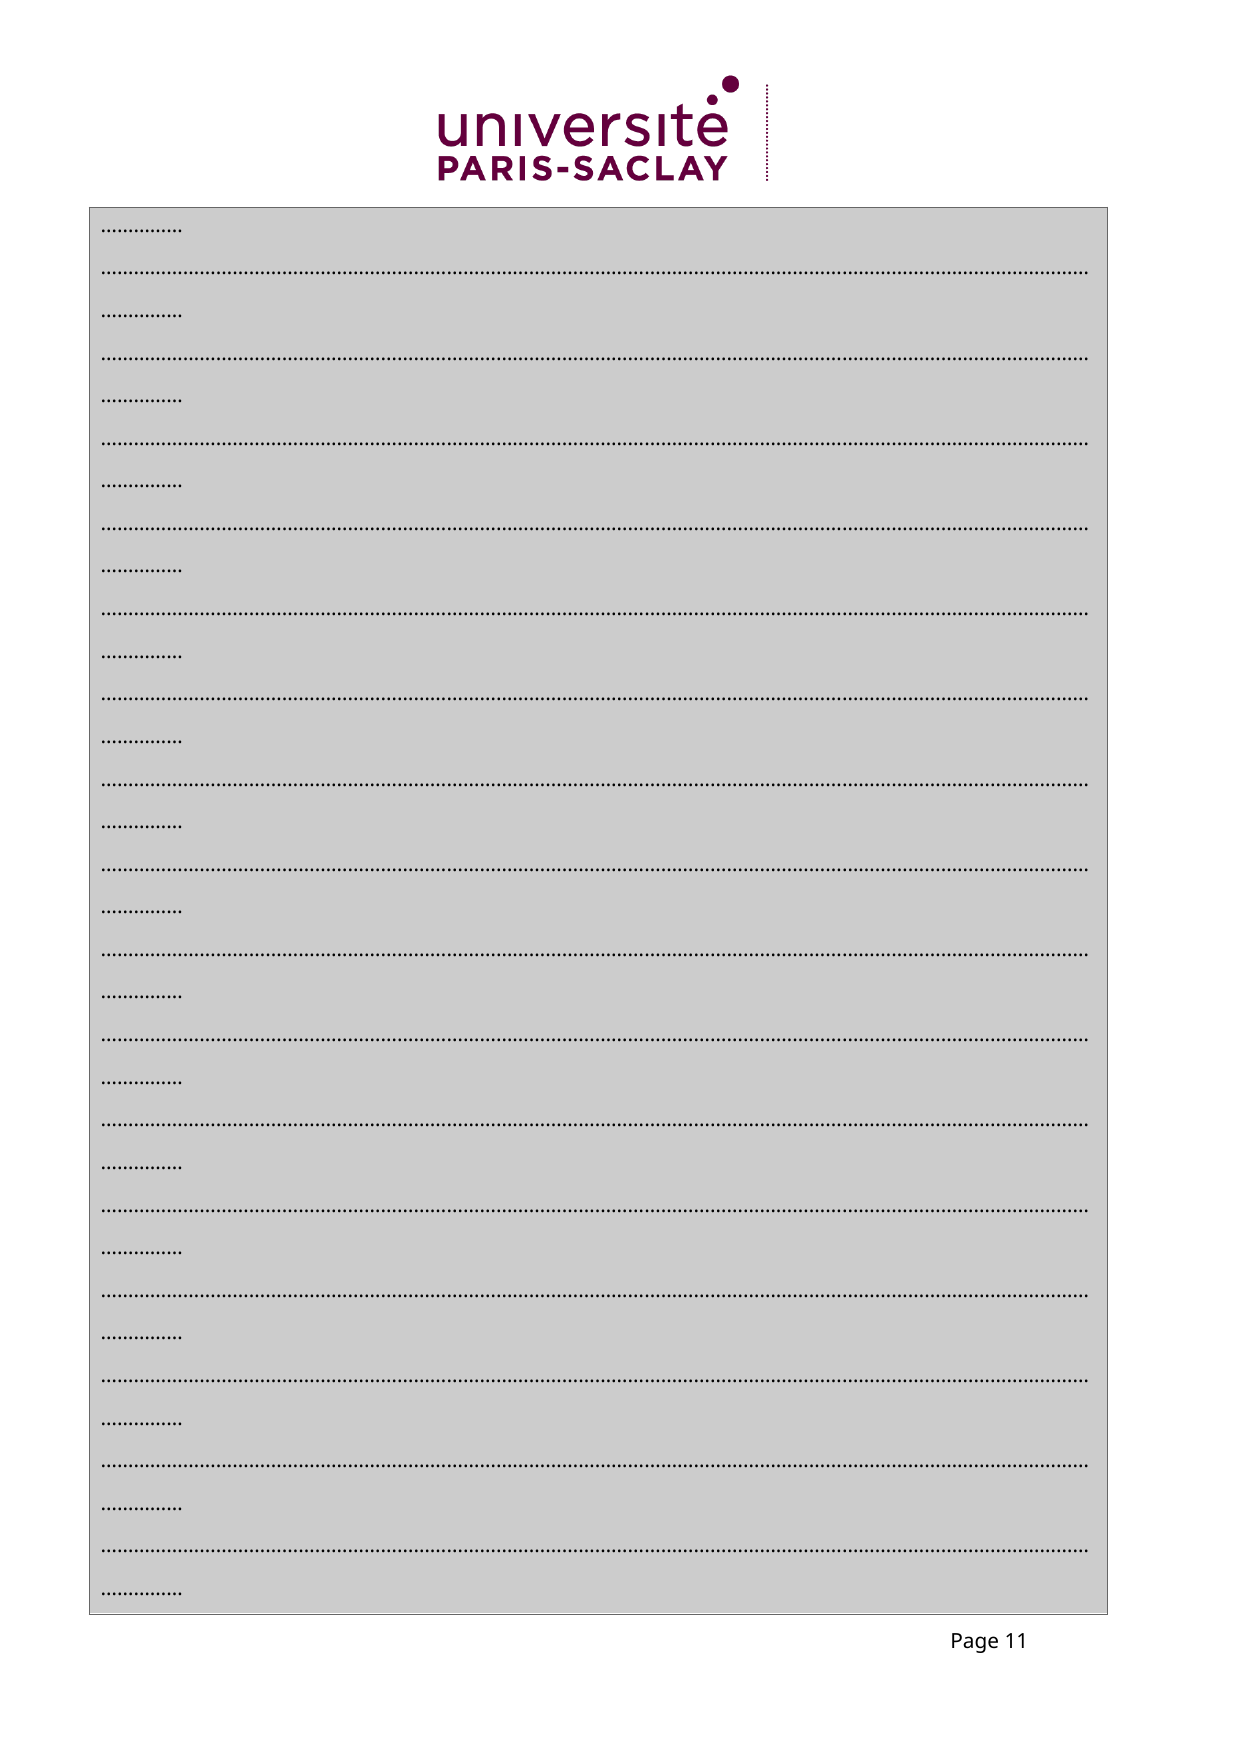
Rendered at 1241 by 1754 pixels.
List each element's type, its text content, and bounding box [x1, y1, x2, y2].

picture [412, 47, 769, 207]
